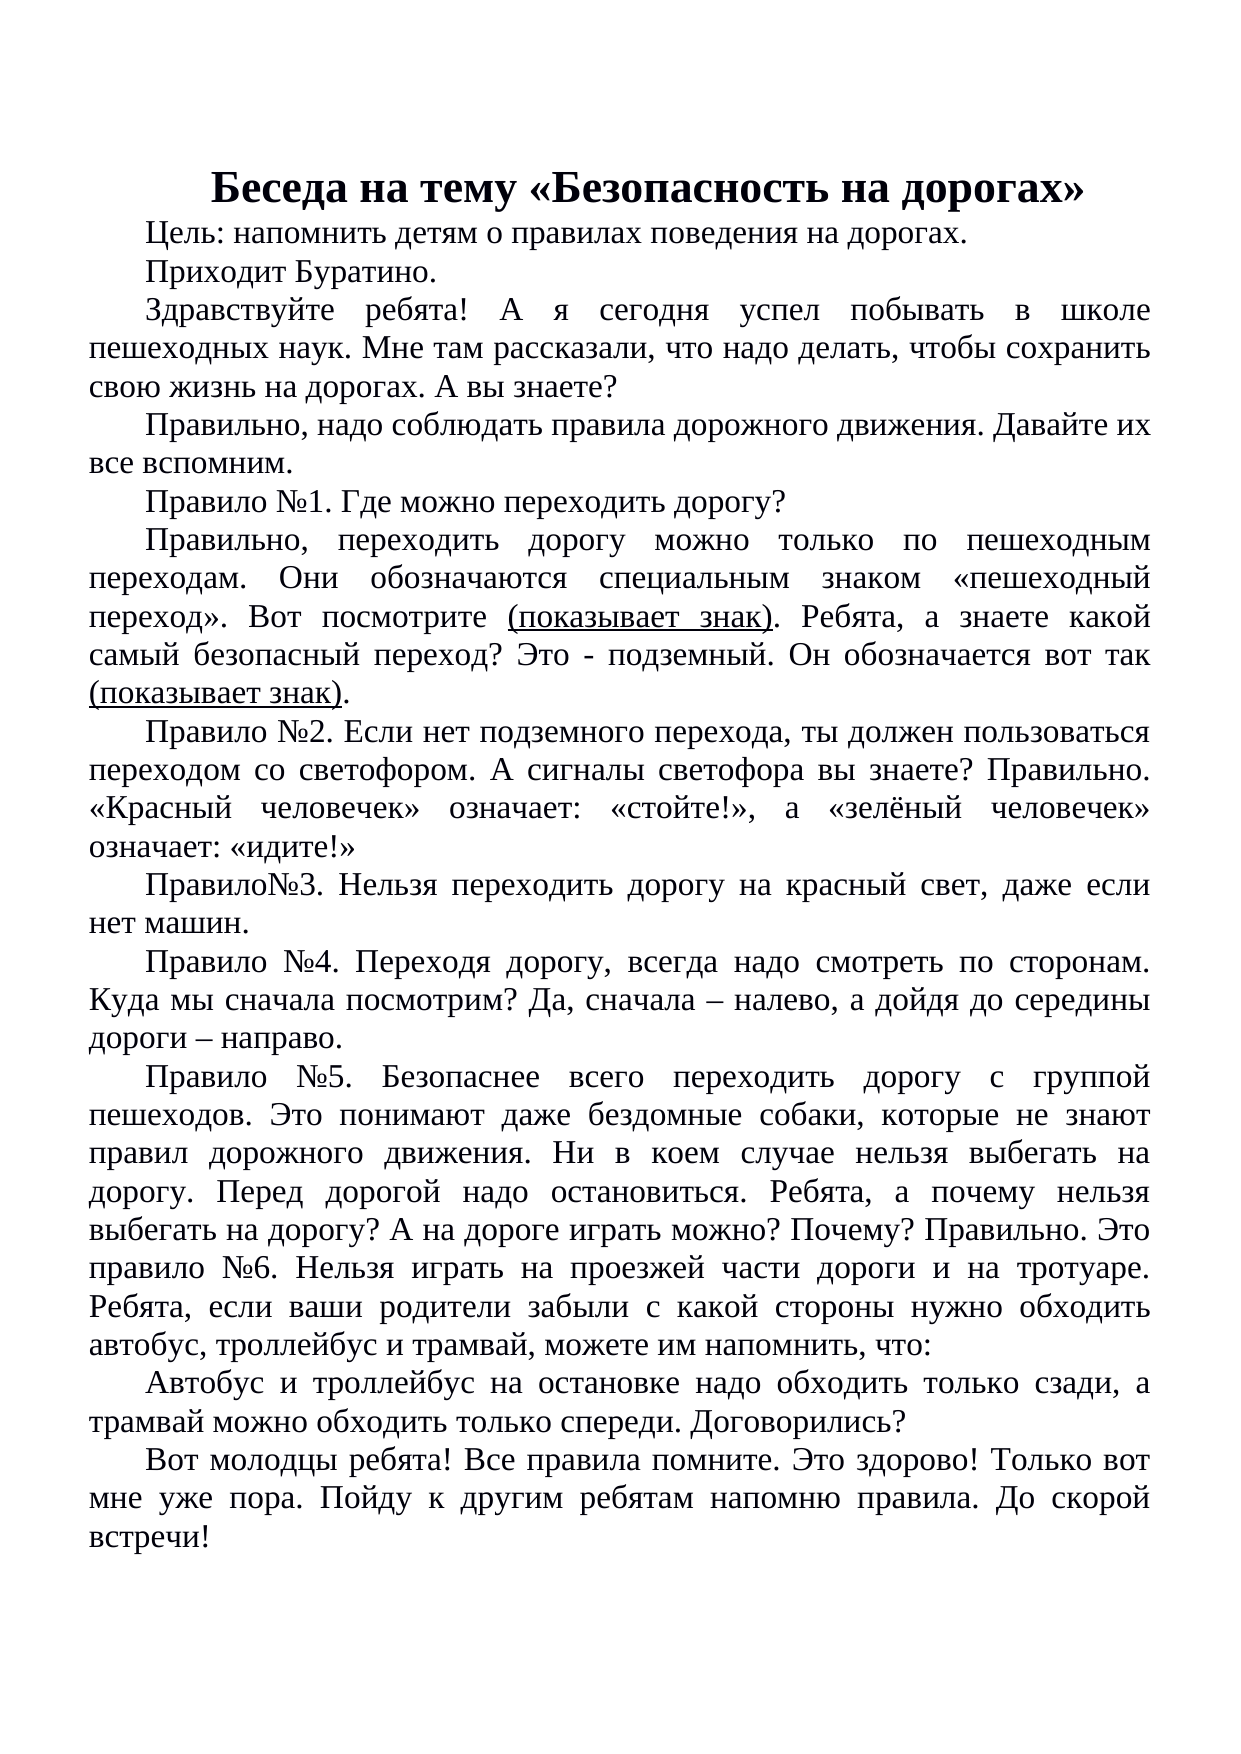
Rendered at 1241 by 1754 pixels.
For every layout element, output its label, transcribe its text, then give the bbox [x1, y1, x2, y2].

text Здравствуйте ребята! А я сегодня успел побывать в школе пешеходных наук. Мне там рассказали, что надо делать, чтобы сохранить свою жизнь на дорогах. А вы знаете? [89, 289, 1152, 404]
text Правильно, надо соблюдать правила дорожного движения. Давайте их все вспомним. [89, 404, 1152, 481]
text Автобус и троллейбус на остановке надо обходить только сзади, а трамвай можно обходить только спереди. Договорились? [89, 1363, 1152, 1439]
text Правильно, переходить дорогу можно только по пешеходным переходам. Они обозначаются специальным знаком «пешеходный переход». Вот посмотрите (показывает знак). Ребята, а знаете какой самый безопасный переход? Это - подземный. Он обозначается вот так (показывает знак). [89, 519, 1152, 711]
text Правило№3. Нельзя переходить дорогу на красный свет, даже если нет машин. [89, 864, 1152, 941]
text Вот молодцы ребята! Все правила помните. Это здорово! Только вот мне уже пора. Пойду к другим ребятам напомню правила. До скорой встречи! [89, 1439, 1152, 1554]
text Правило №4. Переходя дорогу, всегда надо смотреть по сторонам. Куда мы сначала посмотрим? Да, сначала – налево, а дойдя до середины дороги – направо. [89, 941, 1152, 1056]
text Правило №5. Безопаснее всего переходить дорогу с группой пешеходов. Это понимают даже бездомные собаки, которые не знают правил дорожного движения. Ни в коем случае нельзя выбегать на дорогу. Перед дорогой надо остановиться. Ребята, а почему нельзя выбегать на дорогу? А на дороге играть можно? Почему? Правильно. Это правило №6. Нельзя играть на проезжей части дороги и на тротуаре. Ребята, если ваши родители забыли с какой стороны нужно обходить автобус, троллейбус и трамвай, можете им напомнить, что: [89, 1056, 1152, 1363]
text Цель: напомнить детям о правилах поведения на дорогах. [89, 213, 1152, 251]
text Правило №1. Где можно переходить дорогу? [89, 481, 1152, 519]
text Беседа на тему «Безопасность на дорогах» [89, 160, 1152, 213]
text Приходит Буратино. [89, 251, 1152, 289]
text Правило №2. Если нет подземного перехода, ты должен пользоваться переходом со светофором. А сигналы светофора вы знаете? Правильно. «Красный человечек» означает: «стойте!», а «зелёный человечек» означает: «идите!» [89, 711, 1152, 864]
